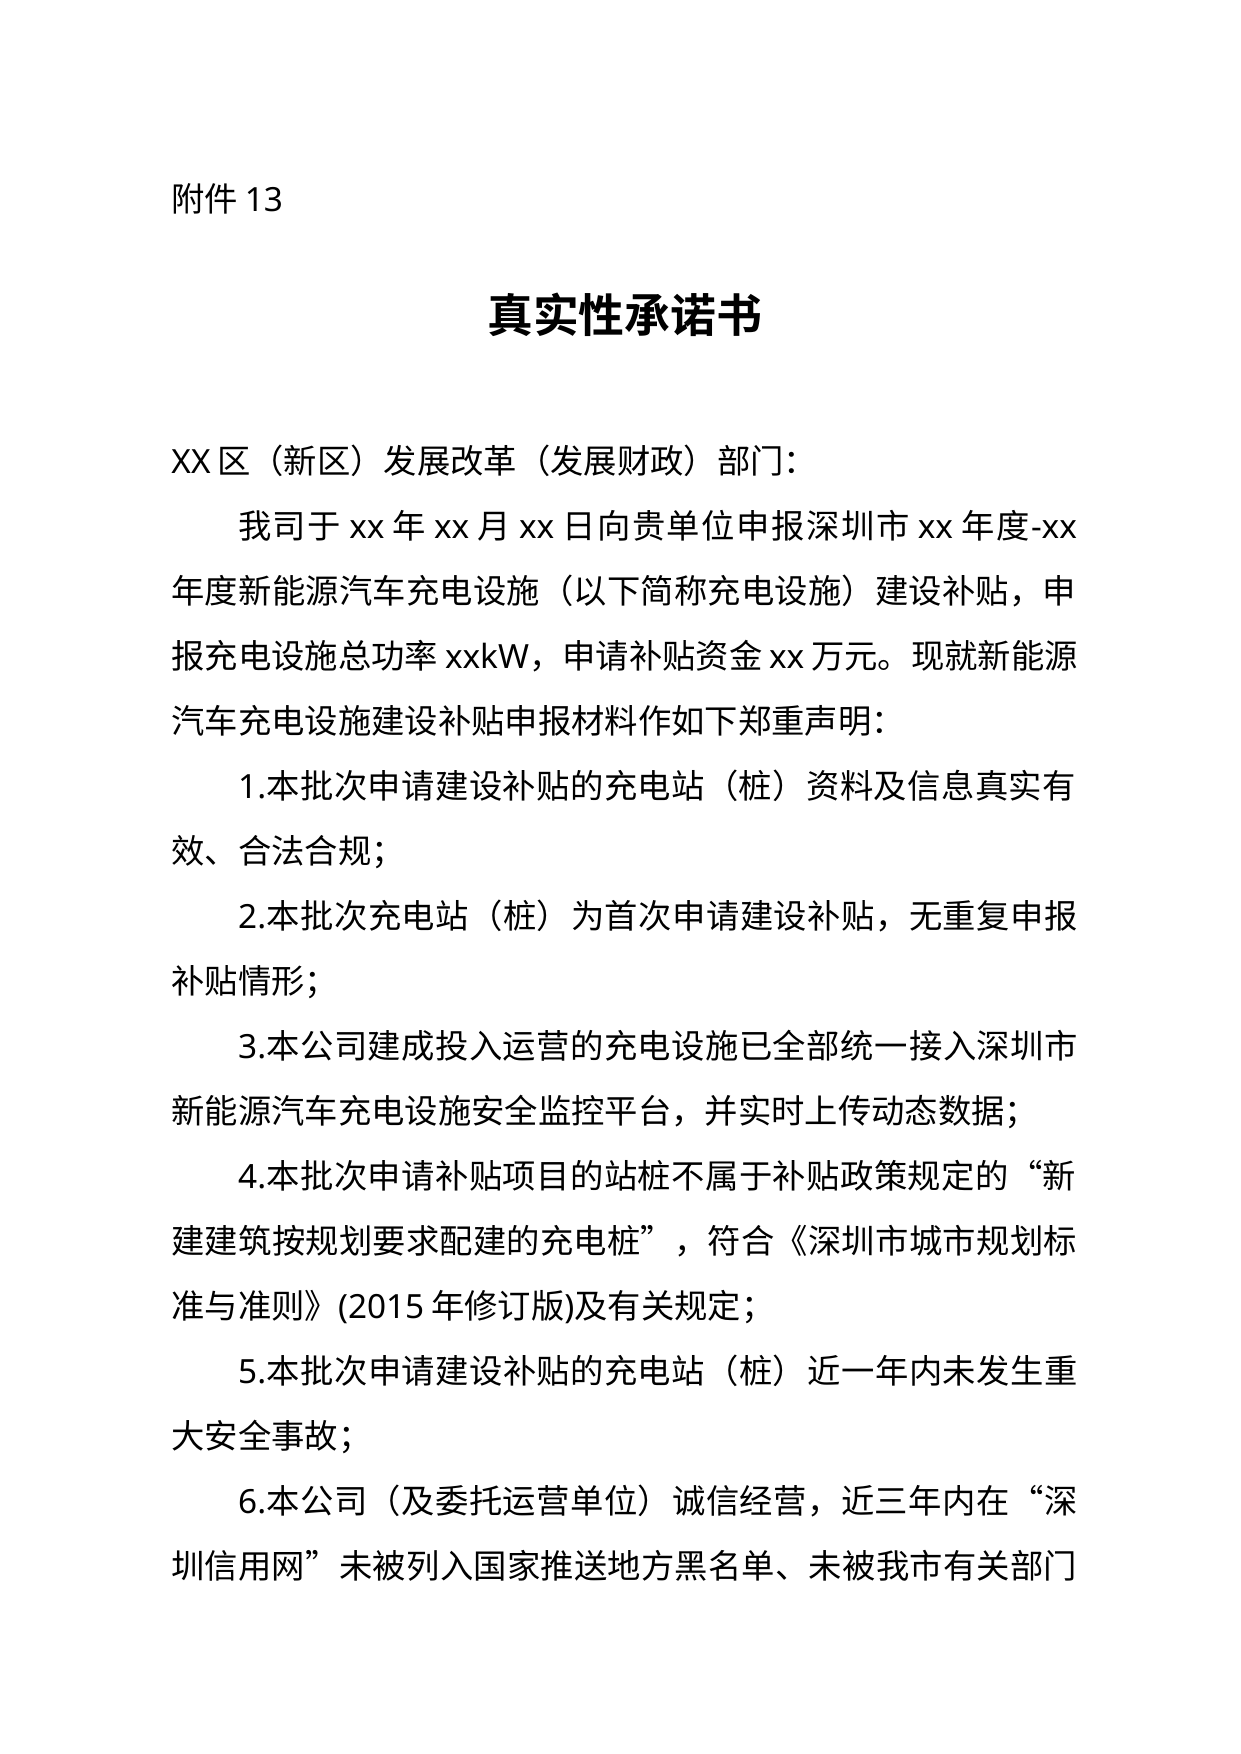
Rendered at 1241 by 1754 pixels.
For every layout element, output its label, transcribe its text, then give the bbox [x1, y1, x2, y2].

text 4.本批次申请补贴项目的站桩不属于补贴政策规定的“新建建筑按规划要求配建的充电桩”，符合《深圳市城市规划标准与准则》(2015年修订版)及有关规定； [171, 1142, 1078, 1337]
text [171, 1467, 1078, 1597]
text 3.本公司建成投入运营的充电设施已全部统一接入深圳市新能源汽车充电设施安全监控平台，并实时上传动态数据； [171, 1012, 1078, 1142]
subtitle 附件13 [171, 165, 1078, 230]
text 5.本批次申请建设补贴的充电站（桩）近一年内未发生重大安全事故； [171, 1337, 1078, 1467]
text XX区（新区）发展改革（发展财政）部门： [171, 427, 1078, 492]
text 我司于xx年xx月xx日向贵单位申报深圳市xx年度-xx年度新能源汽车充电设施（以下简称充电设施）建设补贴，申报充电设施总功率xxkW，申请补贴资金xx万元。现就新能源汽车充电设施建设补贴申报材料作如下郑重声明： [171, 492, 1078, 752]
text 1.本批次申请建设补贴的充电站（桩）资料及信息真实有效、合法合规； [171, 752, 1078, 882]
text 真实性承诺书 [171, 264, 1078, 362]
text 2.本批次充电站（桩）为首次申请建设补贴，无重复申报补贴情形； [171, 882, 1078, 1012]
